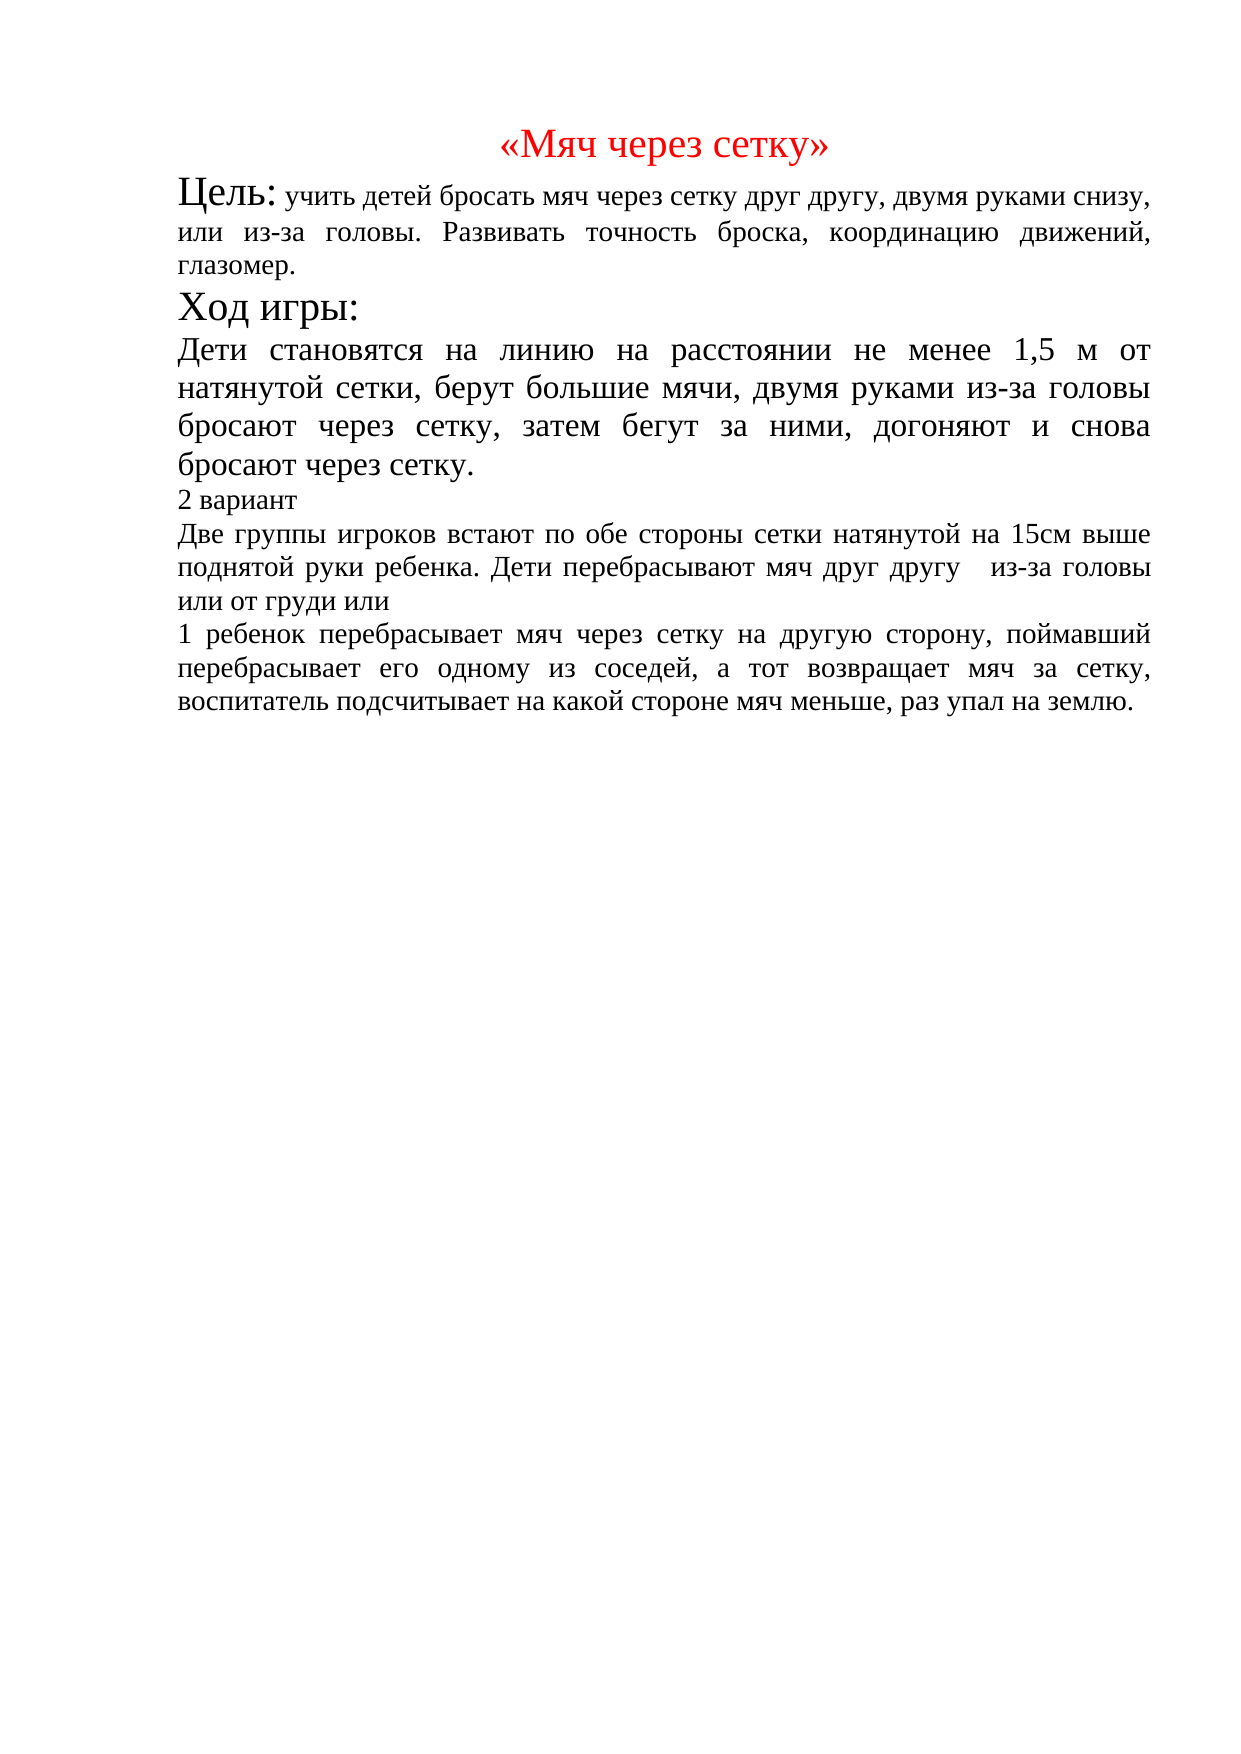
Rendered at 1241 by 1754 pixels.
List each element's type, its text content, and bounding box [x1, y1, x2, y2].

text 2 вариант [177, 482, 1152, 516]
text Цель: учить детей бросать мяч через сетку друг другу, двумя руками снизу, или из-за головы. Развивать точность броска, координацию движений, глазомер. [177, 166, 1152, 281]
text Ход игры: [177, 281, 1152, 329]
text Две группы игроков встают по обе стороны сетки натянутой на 15см выше поднятой руки ребенка. Дети перебрасывают мяч друг другу из-за головы или от груди или [177, 516, 1152, 616]
text 1 ребенок перебрасывает мяч через сетку на другую сторону, поймавший перебрасывает его одному из соседей, а тот возвращает мяч за сетку, воспитатель подсчитывает на какой стороне мяч меньше, раз упал на землю. [177, 616, 1152, 717]
text Дети становятся на линию на расстоянии не менее 1,5 м от натянутой сетки, берут большие мячи, двумя руками из-за головы бросают через сетку, затем бегут за ними, догоняют и снова бросают через сетку. [177, 329, 1152, 482]
text «Мяч через сетку» [177, 118, 1152, 166]
